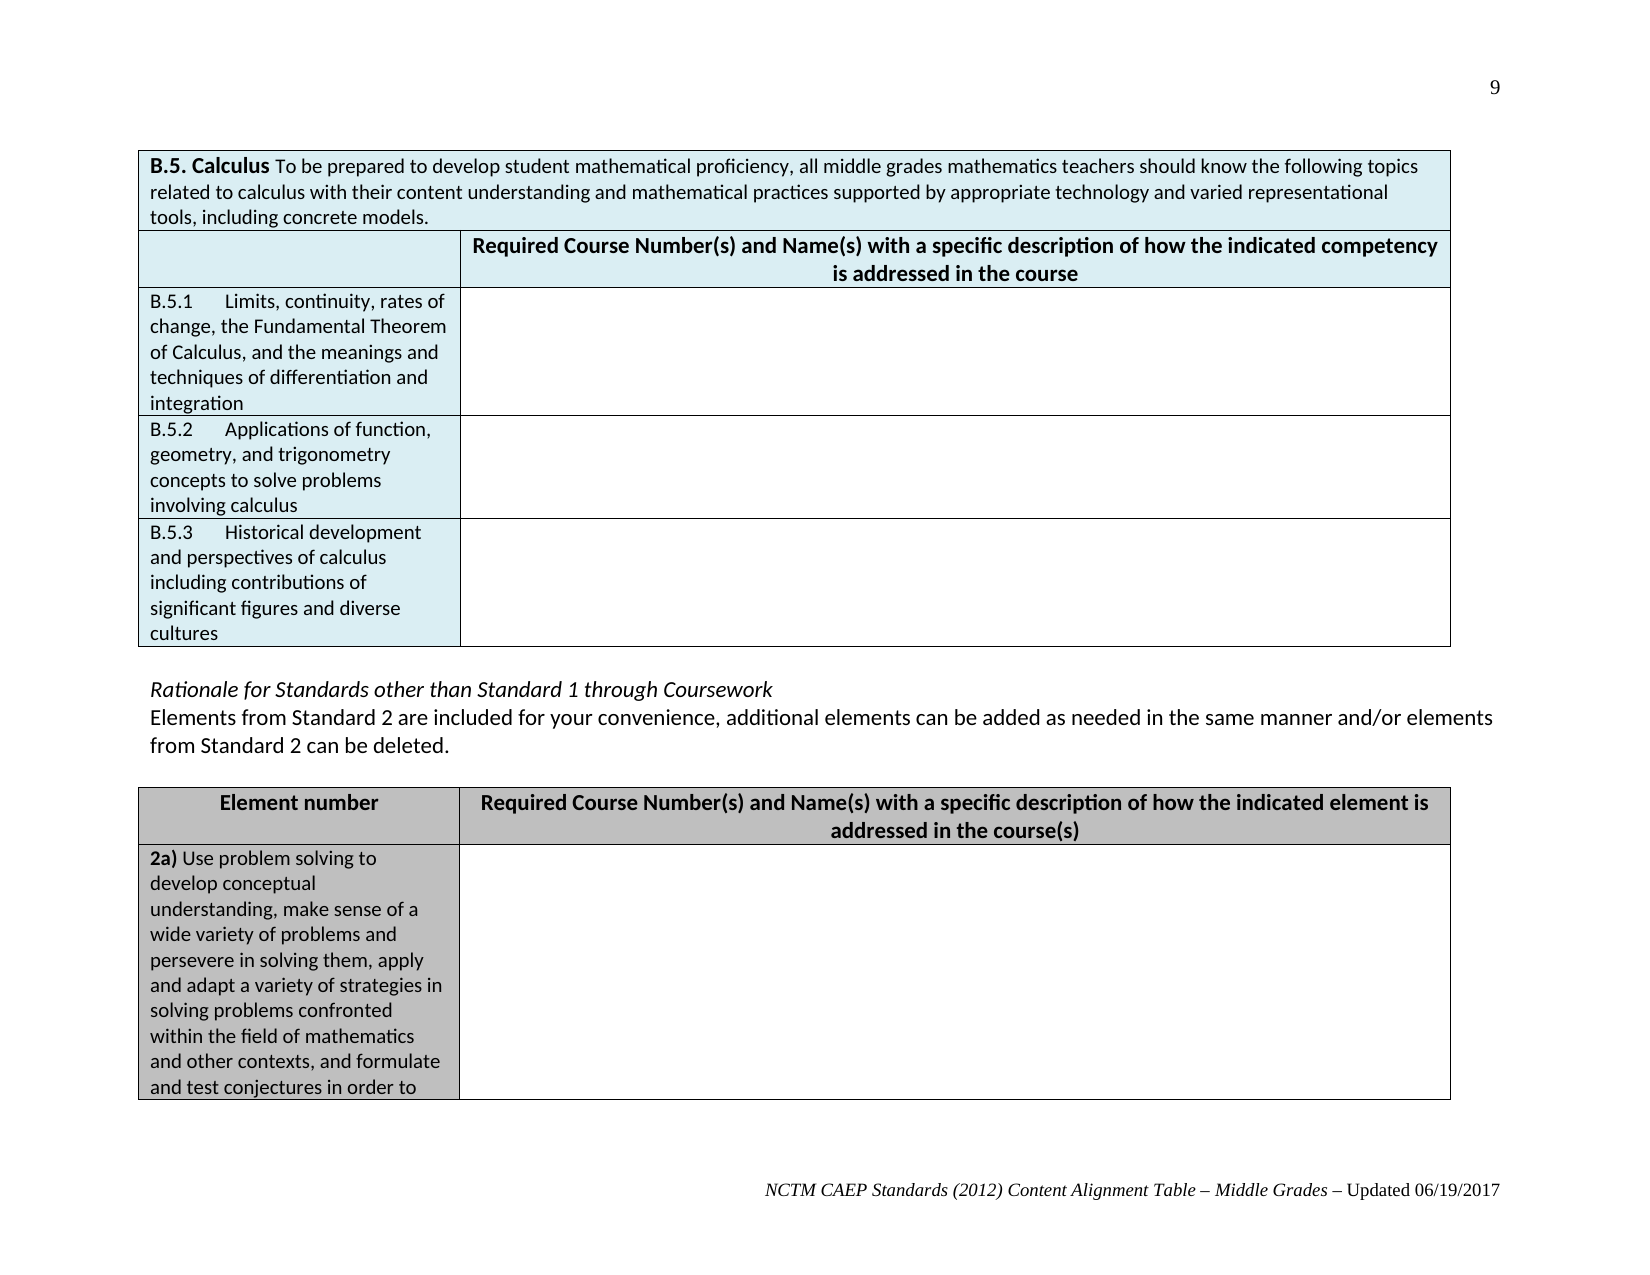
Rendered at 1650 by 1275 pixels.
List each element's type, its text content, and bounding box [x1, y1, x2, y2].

table_header Element number [139, 788, 459, 844]
text Elements from Standard 2 are included for your convenience, additional elements can be added as needed in the same manner and/or elements from Standard 2 can be deleted. [150, 703, 1500, 759]
table_cell [461, 416, 1450, 518]
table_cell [139, 845, 459, 1099]
table_cell [461, 288, 1450, 415]
table_cell B.5.1 Limits, continuity, rates of change, the Fundamental Theorem of Calculus, and the meanings and techniques of differentiation and integration [139, 288, 460, 415]
table_cell [461, 519, 1450, 646]
text Rationale for Standards other than Standard 1 through Coursework [150, 675, 1500, 703]
table_cell [460, 845, 1450, 1099]
table_cell Required Course Number(s) and Name(s) with a specific description of how the indicated competency is addressed in the course [461, 231, 1450, 287]
table_cell [139, 231, 460, 287]
table_cell B.5.3 Historical development and perspectives of calculus including contributions of significant figures and diverse cultures [139, 519, 460, 646]
table_header B.5. Calculus To be prepared to develop student mathematical proficiency, all middle grades mathematics teachers should know the following topics related to calculus with their content understanding and mathematical practices supported by appropriate technology and varied representational tools, including concrete models. [139, 151, 1450, 230]
table_cell B.5.2 Applications of function, geometry, and trigonometry concepts to solve problems involving calculus [139, 416, 460, 518]
table_header Required Course Number(s) and Name(s) with a specific description of how the indicated element is addressed in the course(s) [460, 788, 1450, 844]
